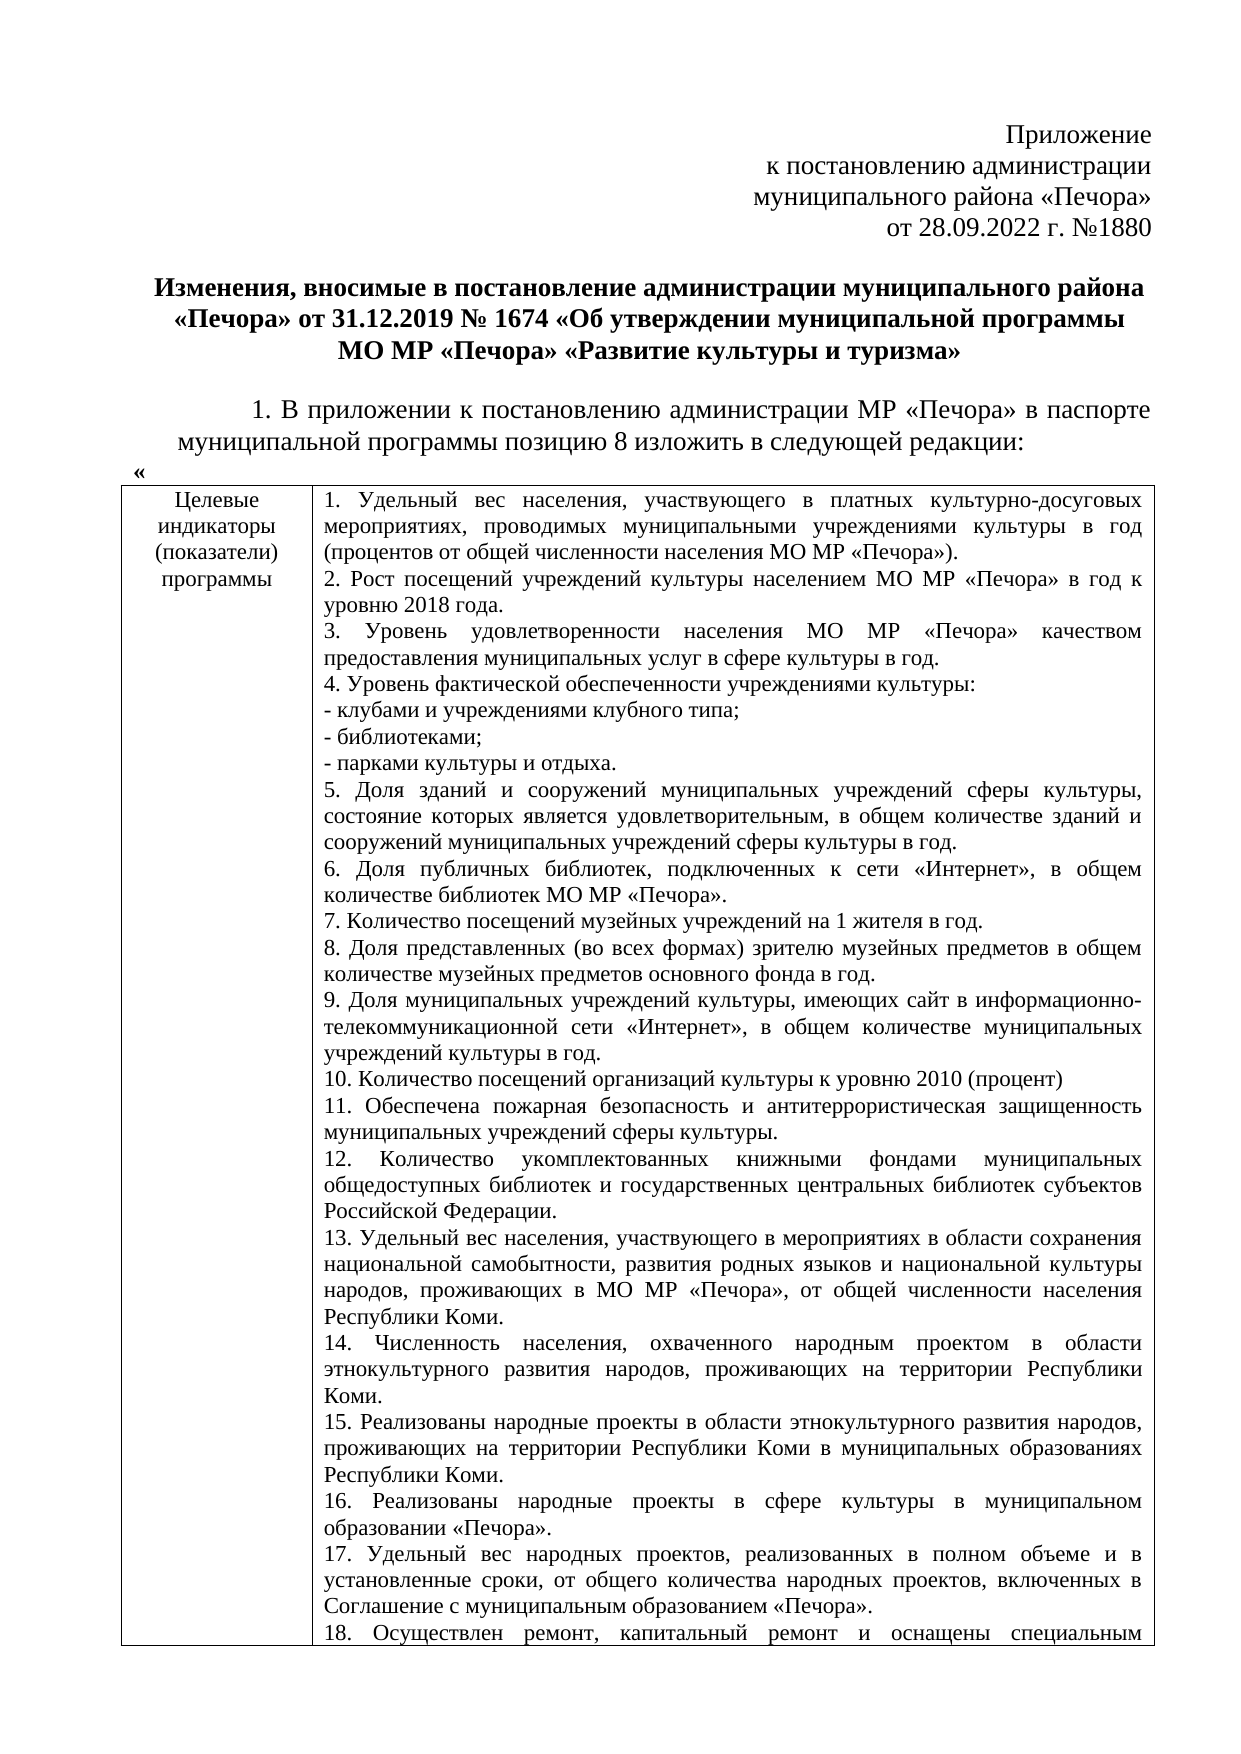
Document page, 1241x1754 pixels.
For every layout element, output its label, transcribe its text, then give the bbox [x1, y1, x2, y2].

text к постановлению администрации [738, 149, 1152, 180]
text « [133, 456, 1152, 485]
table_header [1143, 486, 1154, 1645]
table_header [122, 486, 312, 1645]
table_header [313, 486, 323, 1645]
text от 28.09.2022 г. №1880 [738, 212, 1152, 243]
text 1. В приложении к постановлению администрации МР «Печора» в паспорте муниципальной программы позицию 8 изложить в следующей редакции: [177, 394, 1152, 456]
text Изменения, вносимые в постановление администрации муниципального района «Печора» от 31.12.2019 № 1674 «Об утверждении муниципальной программы МО МР «Печора» «Развитие культуры и туризма» [148, 271, 1152, 365]
text муниципального района «Печора» [738, 180, 1152, 212]
text Приложение [738, 118, 1152, 149]
